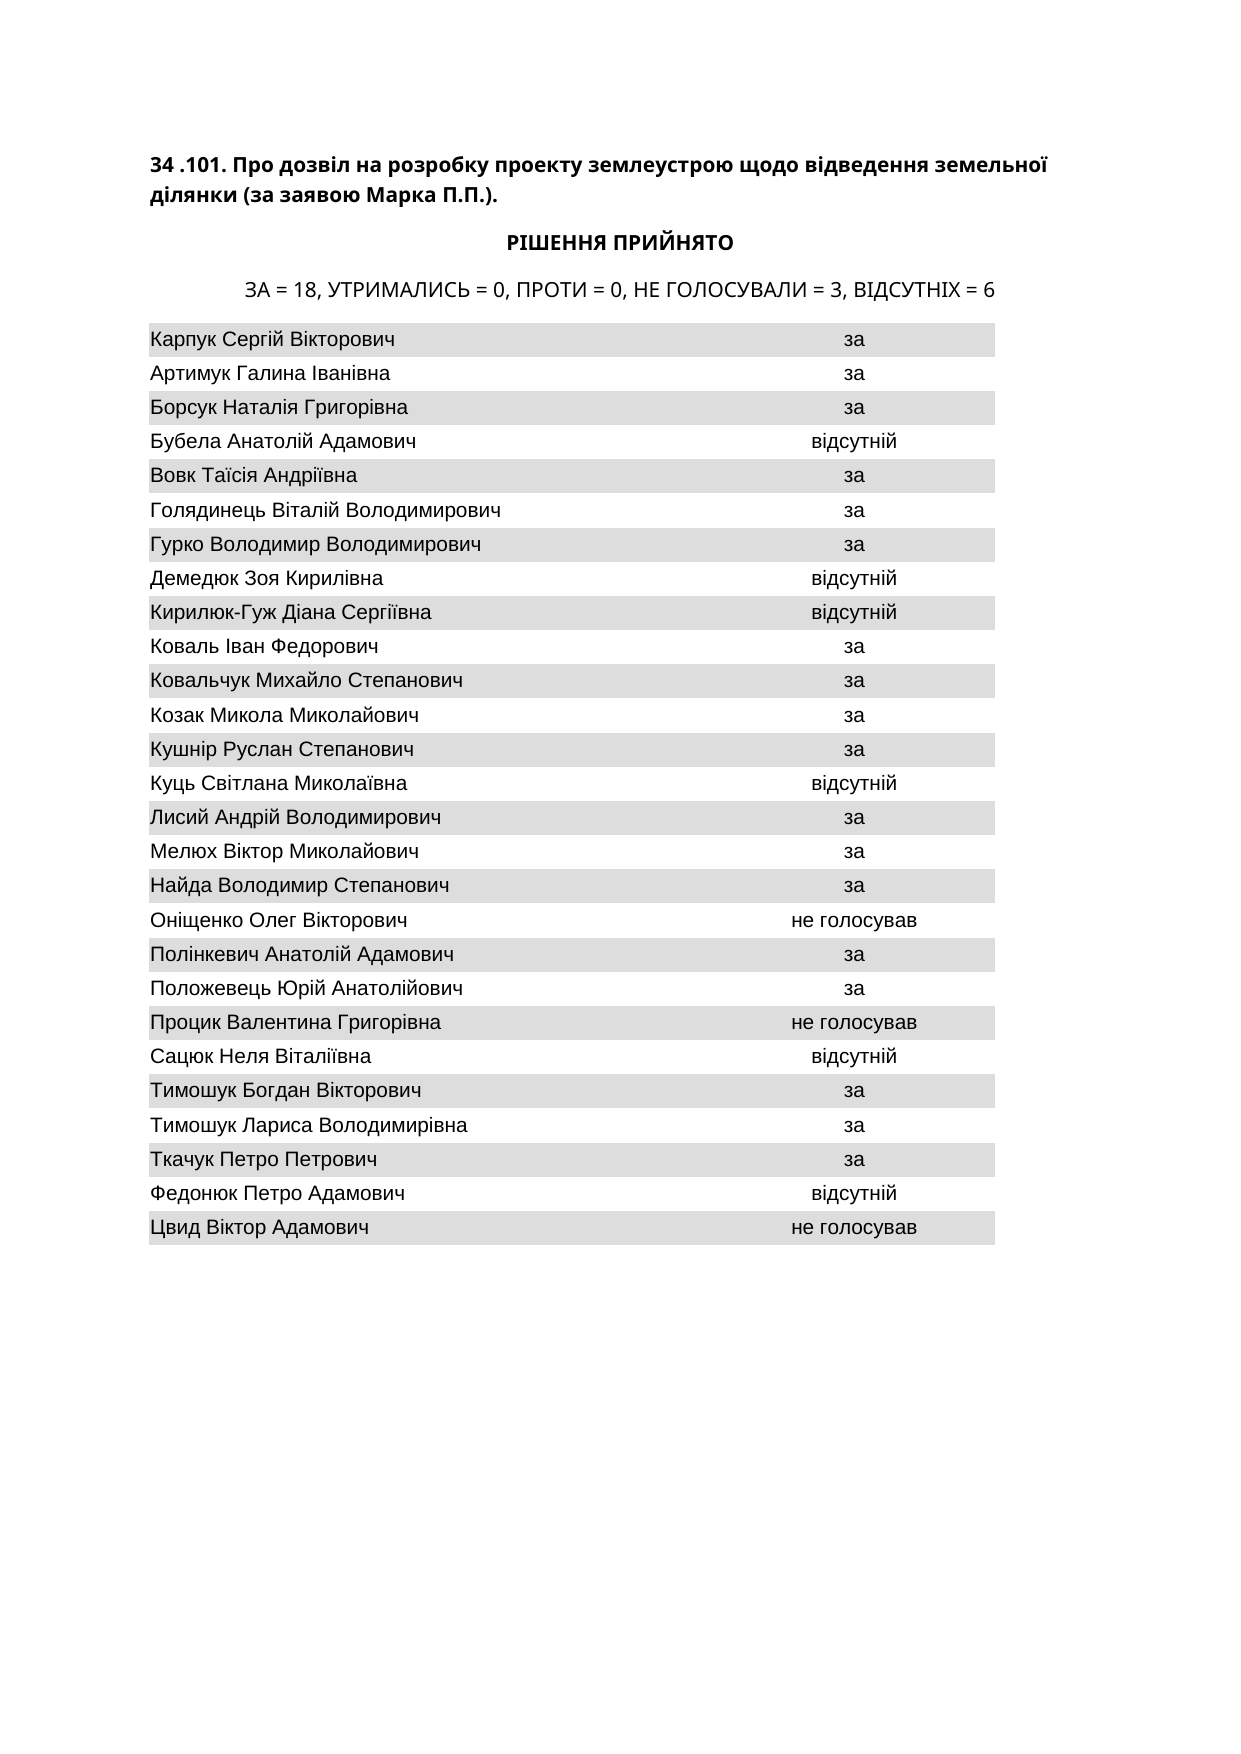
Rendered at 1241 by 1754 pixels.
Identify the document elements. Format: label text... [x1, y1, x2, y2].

table_cell Тимошук Богдан Вікторович [149, 1074, 713, 1108]
table_cell Ковальчук Михайло Степанович [149, 664, 713, 698]
table_cell не голосував [713, 1211, 995, 1245]
table_cell за [713, 493, 995, 527]
text 34 .101. Про дозвіл на розробку проекту землеустрою щодо відведення земельної ділянки (за заявою Марка П.П.). [150, 150, 1090, 209]
table_cell відсутній [713, 1177, 995, 1211]
table_cell не голосував [713, 1006, 995, 1040]
table_cell Гурко Володимир Володимирович [149, 528, 713, 562]
table_cell Демедюк Зоя Кирилівна [149, 562, 713, 596]
table_cell за [713, 869, 995, 903]
table_cell Оніщенко Олег Вікторович [149, 903, 713, 937]
table_header Карпук Сергій Вікторович [149, 323, 713, 357]
table_cell Куць Світлана Миколаївна [149, 767, 713, 801]
table_cell Сацюк Неля Віталіївна [149, 1040, 713, 1074]
table_cell за [713, 1143, 995, 1177]
table_cell за [713, 391, 995, 425]
table_cell за [713, 835, 995, 869]
table_cell Цвид Віктор Адамович [149, 1211, 713, 1245]
table_cell за [713, 733, 995, 767]
table_cell Процик Валентина Григорівна [149, 1006, 713, 1040]
text ЗА = 18, УТРИМАЛИСЬ = 0, ПРОТИ = 0, НЕ ГОЛОСУВАЛИ = 3, ВІДСУТНІХ = 6 [150, 275, 1090, 304]
table_cell Голядинець Віталій Володимирович [149, 493, 713, 527]
table_cell за [713, 664, 995, 698]
table_cell Лисий Андрій Володимирович [149, 801, 713, 835]
table_cell Найда Володимир Степанович [149, 869, 713, 903]
table_cell Федонюк Петро Адамович [149, 1177, 713, 1211]
table_cell за [713, 801, 995, 835]
table_cell за [713, 698, 995, 732]
table_cell Положевець Юрій Анатолійович [149, 972, 713, 1006]
table_header за [713, 323, 995, 357]
table_cell Козак Микола Миколайович [149, 698, 713, 732]
table_cell за [713, 459, 995, 493]
table_cell за [713, 938, 995, 972]
table_cell за [713, 528, 995, 562]
table_cell Бубела Анатолій Адамович [149, 425, 713, 459]
table_cell Тимошук Лариса Володимирівна [149, 1108, 713, 1142]
table_cell за [713, 1108, 995, 1142]
table_cell відсутній [713, 1040, 995, 1074]
table_cell відсутній [713, 767, 995, 801]
table_cell Кирилюк-Гуж Діана Сергіївна [149, 596, 713, 630]
table_cell відсутній [713, 425, 995, 459]
table_cell за [713, 1074, 995, 1108]
table_cell Артимук Галина Іванівна [149, 357, 713, 391]
table_cell відсутній [713, 596, 995, 630]
table_cell за [713, 357, 995, 391]
text РІШЕННЯ ПРИЙНЯТО [150, 228, 1090, 256]
table_cell за [713, 630, 995, 664]
table_cell Полінкевич Анатолій Адамович [149, 938, 713, 972]
table_cell Вовк Таїсія Андріївна [149, 459, 713, 493]
table_cell за [713, 972, 995, 1006]
table_cell не голосував [713, 903, 995, 937]
table_cell Коваль Іван Федорович [149, 630, 713, 664]
table_cell Борсук Наталія Григорівна [149, 391, 713, 425]
table_cell відсутній [713, 562, 995, 596]
table_cell Мелюх Віктор Миколайович [149, 835, 713, 869]
table_cell Кушнір Руслан Степанович [149, 733, 713, 767]
table_cell Ткачук Петро Петрович [149, 1143, 713, 1177]
